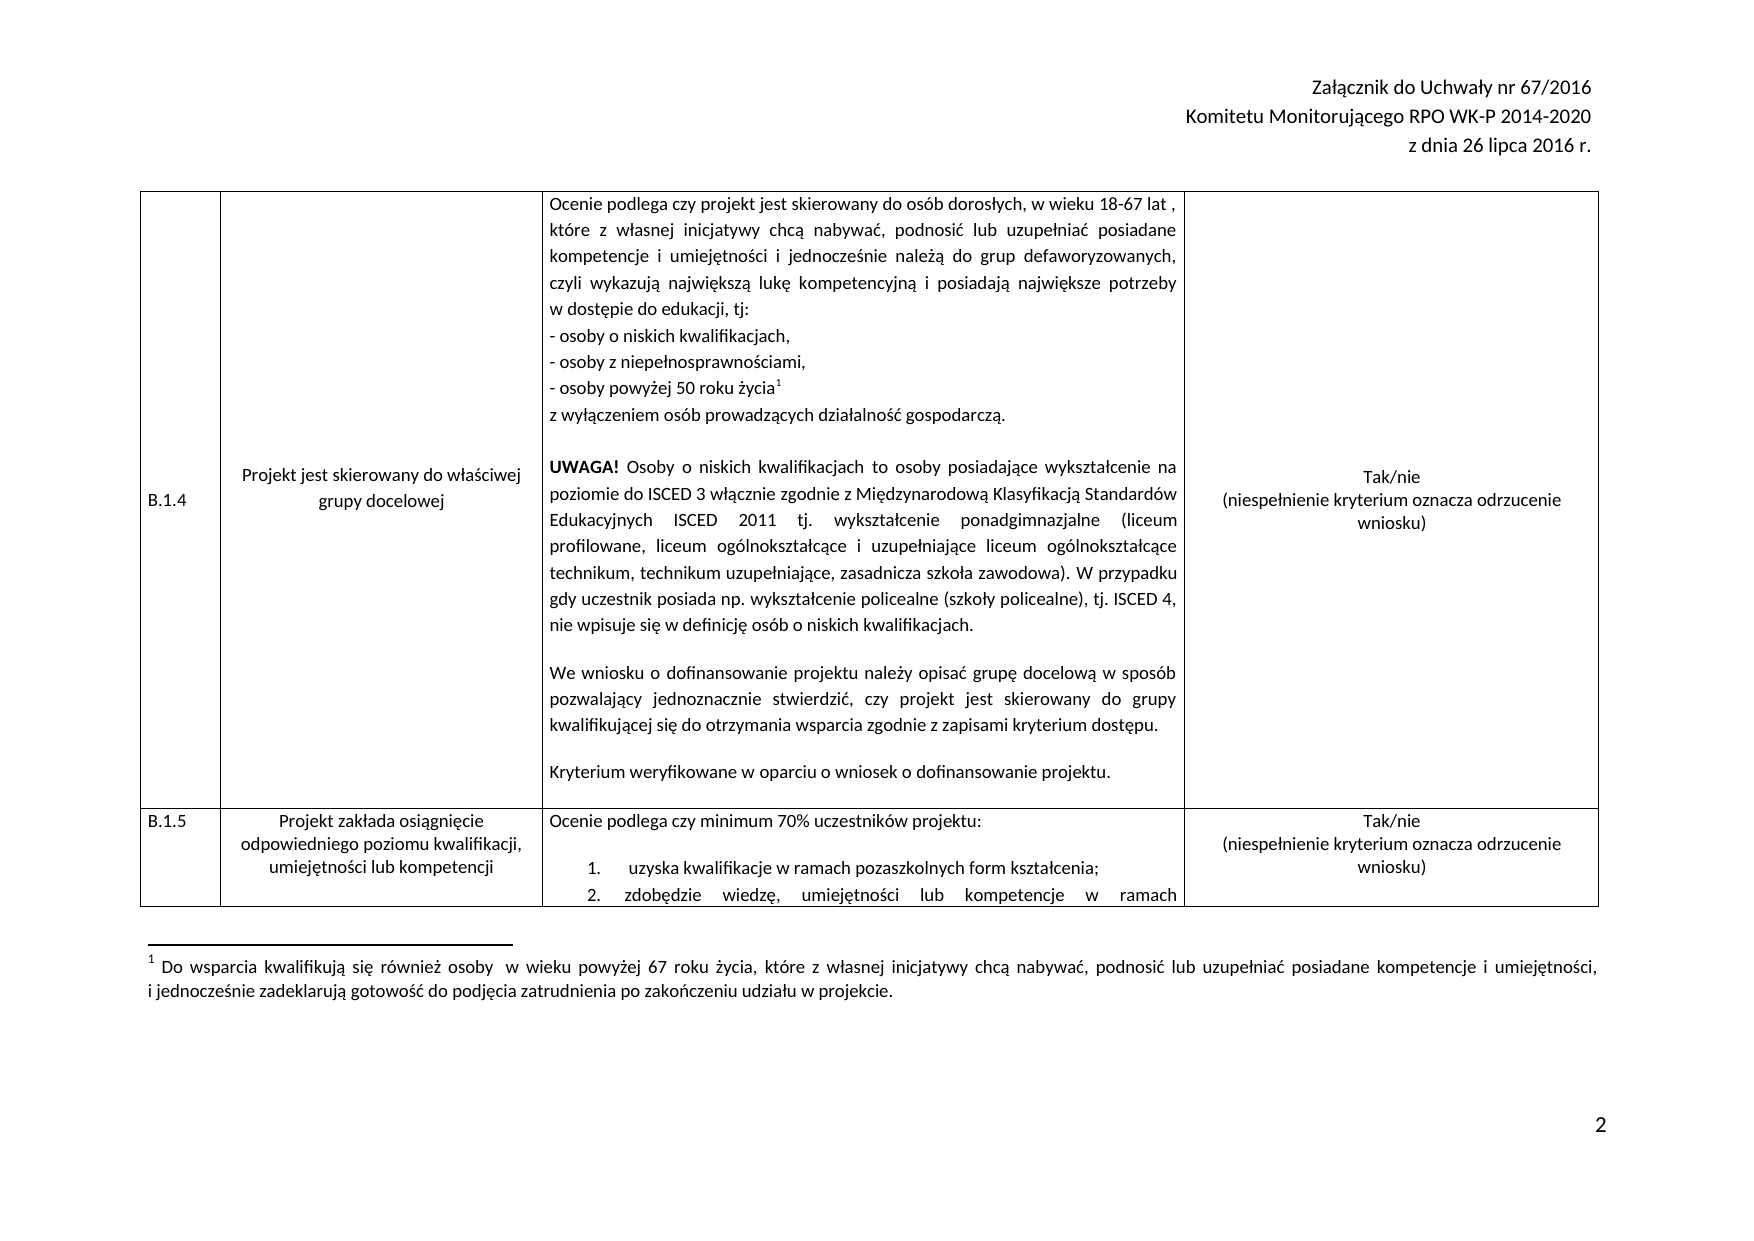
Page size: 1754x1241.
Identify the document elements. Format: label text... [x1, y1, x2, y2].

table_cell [1185, 192, 1598, 808]
table_cell Ocenie podlega czy projekt jest skierowany do osób dorosłych, w wieku 18-67 lat , które z własnej inicjatywy chcą nabywać, podnosić lub uzupełniać posiadane kompetencje i umiejętności i jednocześnie należą do grup defaworyzowanych, czyli wykazują największą lukę kompetencyjną i posiadają największe potrzeby w dostępie do edukacji, tj: - osoby o niskich kwalifikacjach, - osoby z niepełnosprawnościami, - osoby powyżej 50 roku życia z wyłączeniem osób prowadzących działalność gospodarczą. UWAGA! Osoby o niskich kwalifikacjach to osoby posiadające wykształcenie na poziomie do ISCED 3 włącznie zgodnie z Międzynarodową Klasyfikacją Standardów Edukacyjnych ISCED 2011 tj. wykształcenie ponadgimnazjalne (liceum profilowane, liceum ogólnokształcące i uzupełniające liceum ogólnokształcące technikum, technikum uzupełniające, zasadnicza szkoła zawodowa). W przypadku gdy uczestnik posiada np. wykształcenie policealne (szkoły policealne), tj. ISCED 4, nie wpisuje się w definicję osób o niskich kwalifikacjach. We wniosku o dofinansowanie projektu należy opisać grupę docelową w sposób pozwalający jednoznacznie stwierdzić, czy projekt jest skierowany do grupy kwalifikującej się do otrzymania wsparcia zgodnie z zapisami kryterium dostępu. Kryterium weryfikowane w oparciu o wniosek o dofinansowanie projektu. [543, 192, 1184, 808]
table_cell Projekt jest skierowany do właściwej grupy docelowej [221, 192, 542, 808]
table_cell [141, 809, 220, 906]
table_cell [543, 809, 1184, 906]
table_cell [141, 192, 220, 808]
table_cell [221, 809, 542, 906]
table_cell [1185, 809, 1598, 906]
